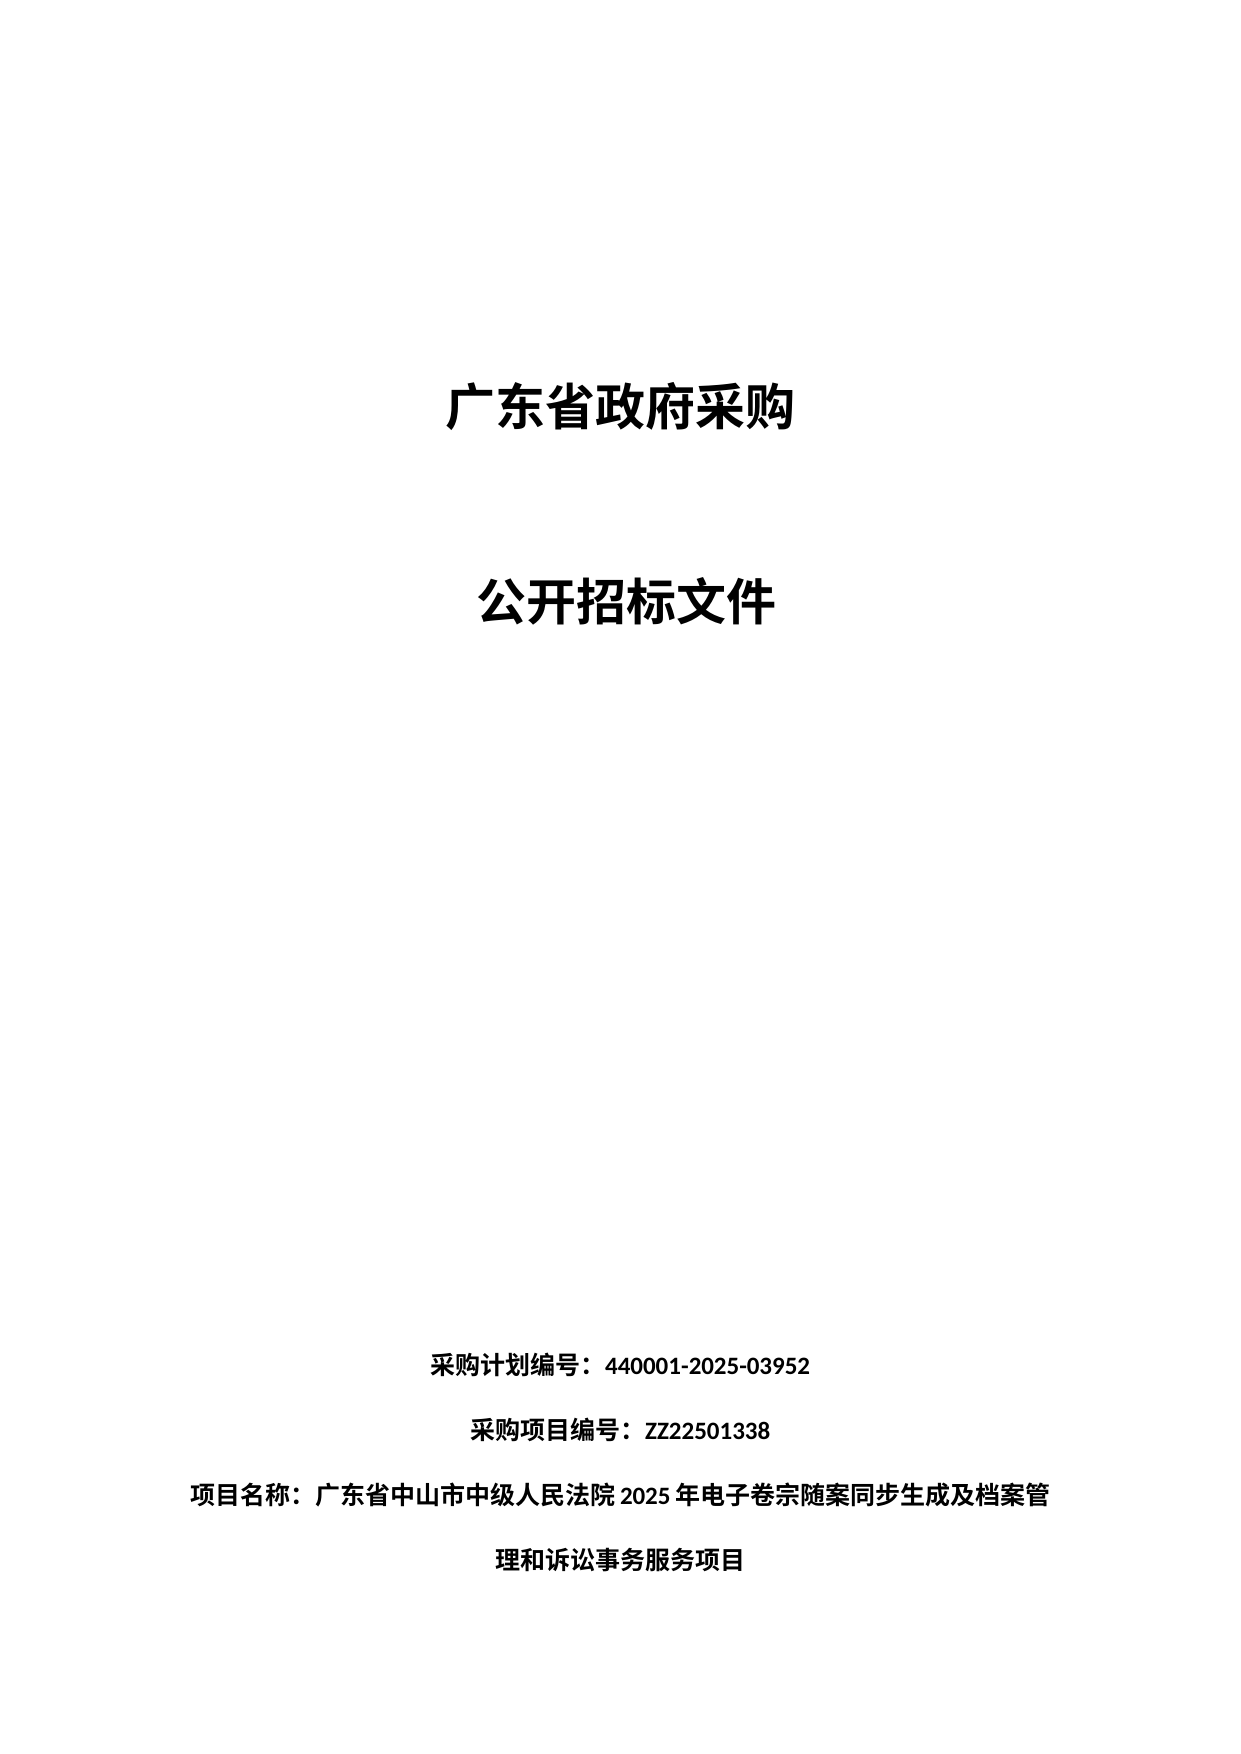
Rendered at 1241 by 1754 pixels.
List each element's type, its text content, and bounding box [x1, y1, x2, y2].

text 采购计划编号：440001-2025-03952 [187, 1332, 1053, 1397]
text 广东省政府采购 [187, 357, 1053, 454]
text 采购项目编号：ZZ22501338 [187, 1397, 1053, 1462]
text 项目名称：广东省中山市中级人民法院2025年电子卷宗随案同步生成及档案管理和诉讼事务服务项目 [187, 1462, 1053, 1592]
text 公开招标文件 [187, 552, 1053, 1332]
